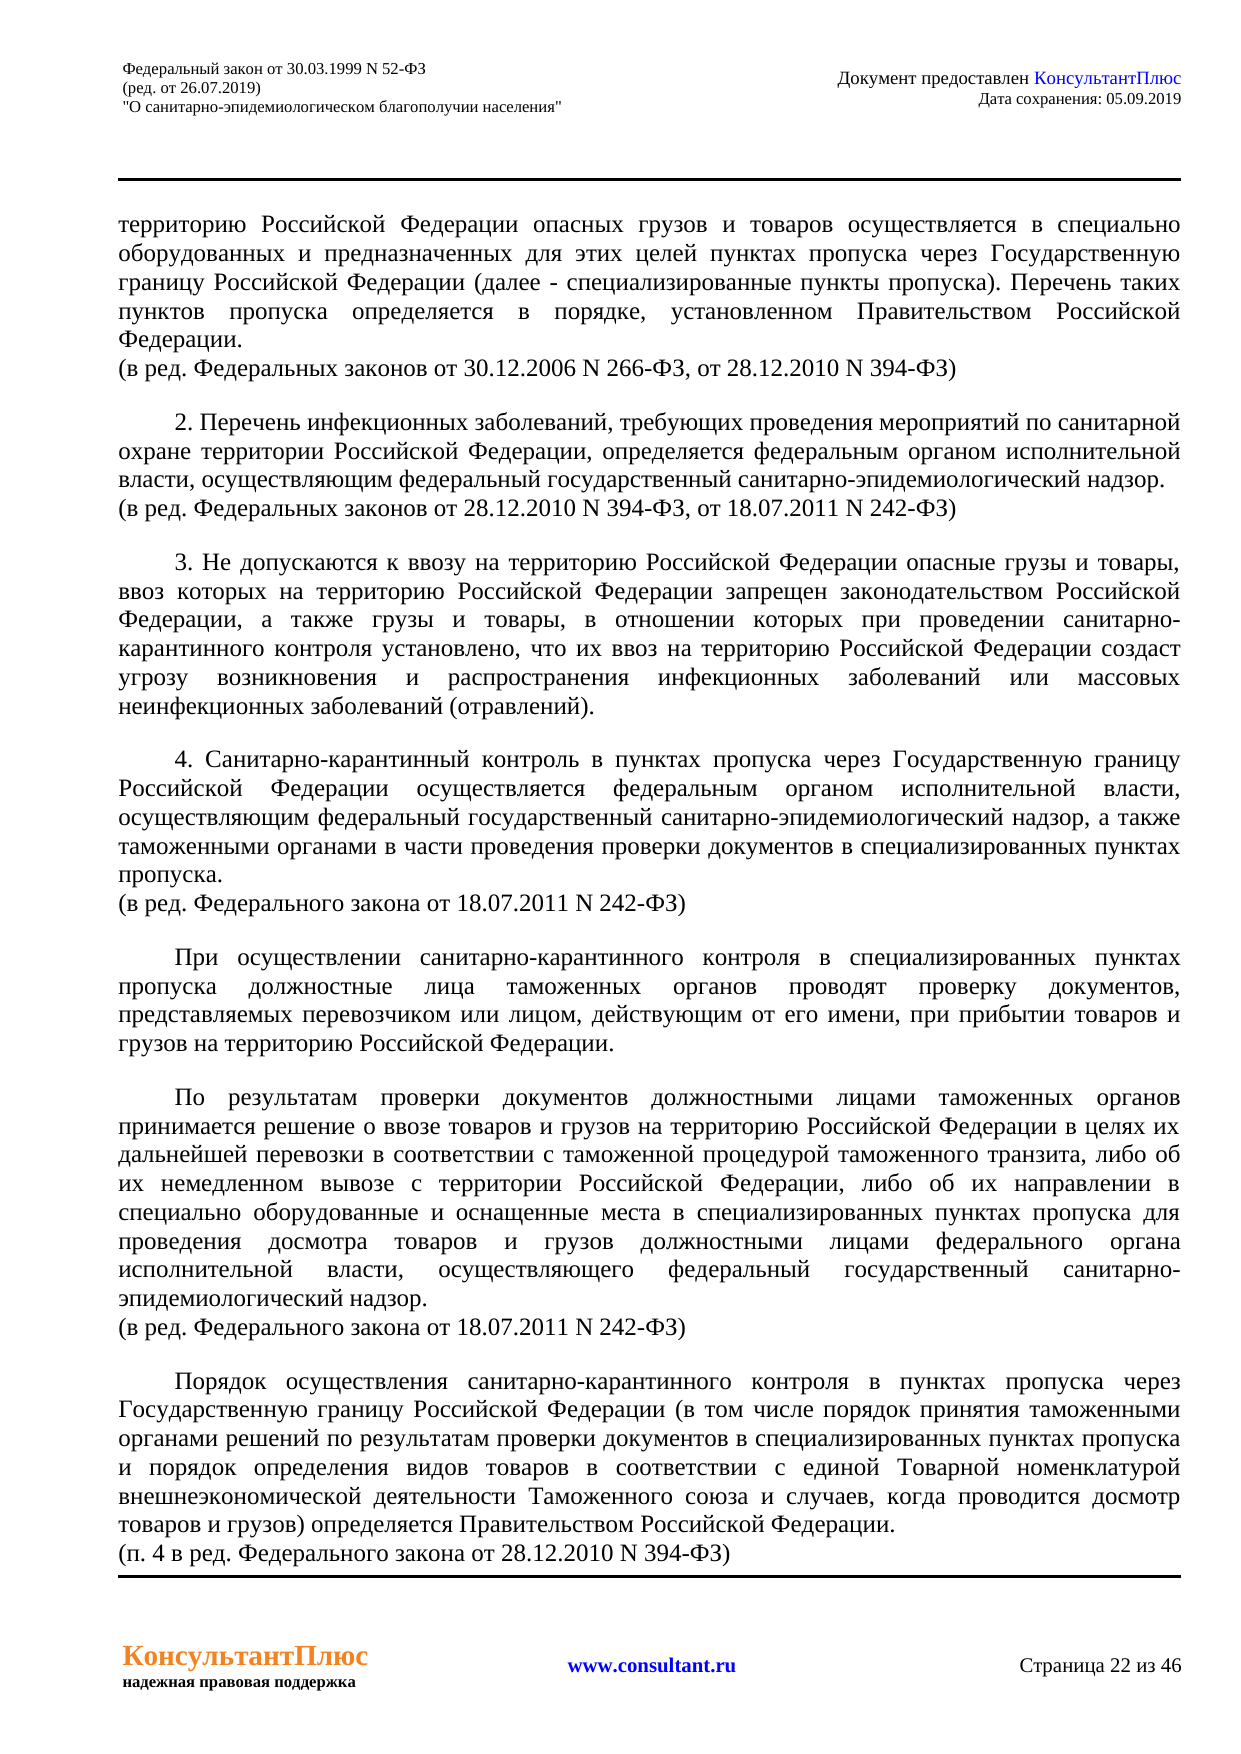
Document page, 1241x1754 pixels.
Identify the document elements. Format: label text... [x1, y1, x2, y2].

text 3. Не допускаются к ввозу на территорию Российской Федерации опасные грузы и товары, ввоз которых на территорию Российской Федерации запрещен законодательством Российской Федерации, а также грузы и товары, в отношении которых при проведении санитарно-карантинного контроля установлено, что их ввоз на территорию Российской Федерации создаст угрозу возникновения и распространения инфекционных заболеваний или массовых неинфекционных заболеваний (отравлений). [118, 547, 1181, 719]
text 4. Санитарно-карантинный контроль в пунктах пропуска через Государственную границу Российской Федерации осуществляется федеральным органом исполнительной власти, осуществляющим федеральный государственный санитарно-эпидемиологический надзор, а также таможенными органами в части проведения проверки документов в специализированных пунктах пропуска. [118, 744, 1181, 888]
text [118, 209, 1181, 353]
text Порядок осуществления санитарно-карантинного контроля в пунктах пропуска через Государственную границу Российской Федерации (в том числе порядок принятия таможенными органами решений по результатам проверки документов в специализированных пунктах пропуска и порядок определения видов товаров в соответствии с единой Товарной номенклатурой внешнеэкономической деятельности Таможенного союза и случаев, когда проводится досмотр товаров и грузов) определяется Правительством Российской Федерации. [118, 1366, 1181, 1538]
text (п. 4 в ред. Федерального закона от 28.12.2010 N 394-ФЗ) [118, 1538, 1181, 1567]
text При осуществлении санитарно-карантинного контроля в специализированных пунктах пропуска должностные лица таможенных органов проводят проверку документов, представляемых перевозчиком или лицом, действующим от его имени, при прибытии товаров и грузов на территорию Российской Федерации. [118, 942, 1181, 1057]
text По результатам проверки документов должностными лицами таможенных органов принимается решение о ввозе товаров и грузов на территорию Российской Федерации в целях их дальнейшей перевозки в соответствии с таможенной процедурой таможенного транзита, либо об их немедленном вывозе с территории Российской Федерации, либо об их направлении в специально оборудованные и оснащенные места в специализированных пунктах пропуска для проведения досмотра товаров и грузов должностными лицами федерального органа исполнительной власти, осуществляющего федеральный государственный санитарно-эпидемиологический надзор. [118, 1082, 1181, 1312]
text (в ред. Федеральных законов от 28.12.2010 N 394-ФЗ, от 18.07.2011 N 242-ФЗ) [118, 493, 1181, 522]
text 2. Перечень инфекционных заболеваний, требующих проведения мероприятий по санитарной охране территории Российской Федерации, определяется федеральным органом исполнительной власти, осуществляющим федеральный государственный санитарно-эпидемиологический надзор. [118, 407, 1181, 493]
text (в ред. Федерального закона от 18.07.2011 N 242-ФЗ) [118, 888, 1181, 917]
text (в ред. Федеральных законов от 30.12.2006 N 266-ФЗ, от 28.12.2010 N 394-ФЗ) [118, 353, 1181, 382]
text (в ред. Федерального закона от 18.07.2011 N 242-ФЗ) [118, 1312, 1181, 1341]
